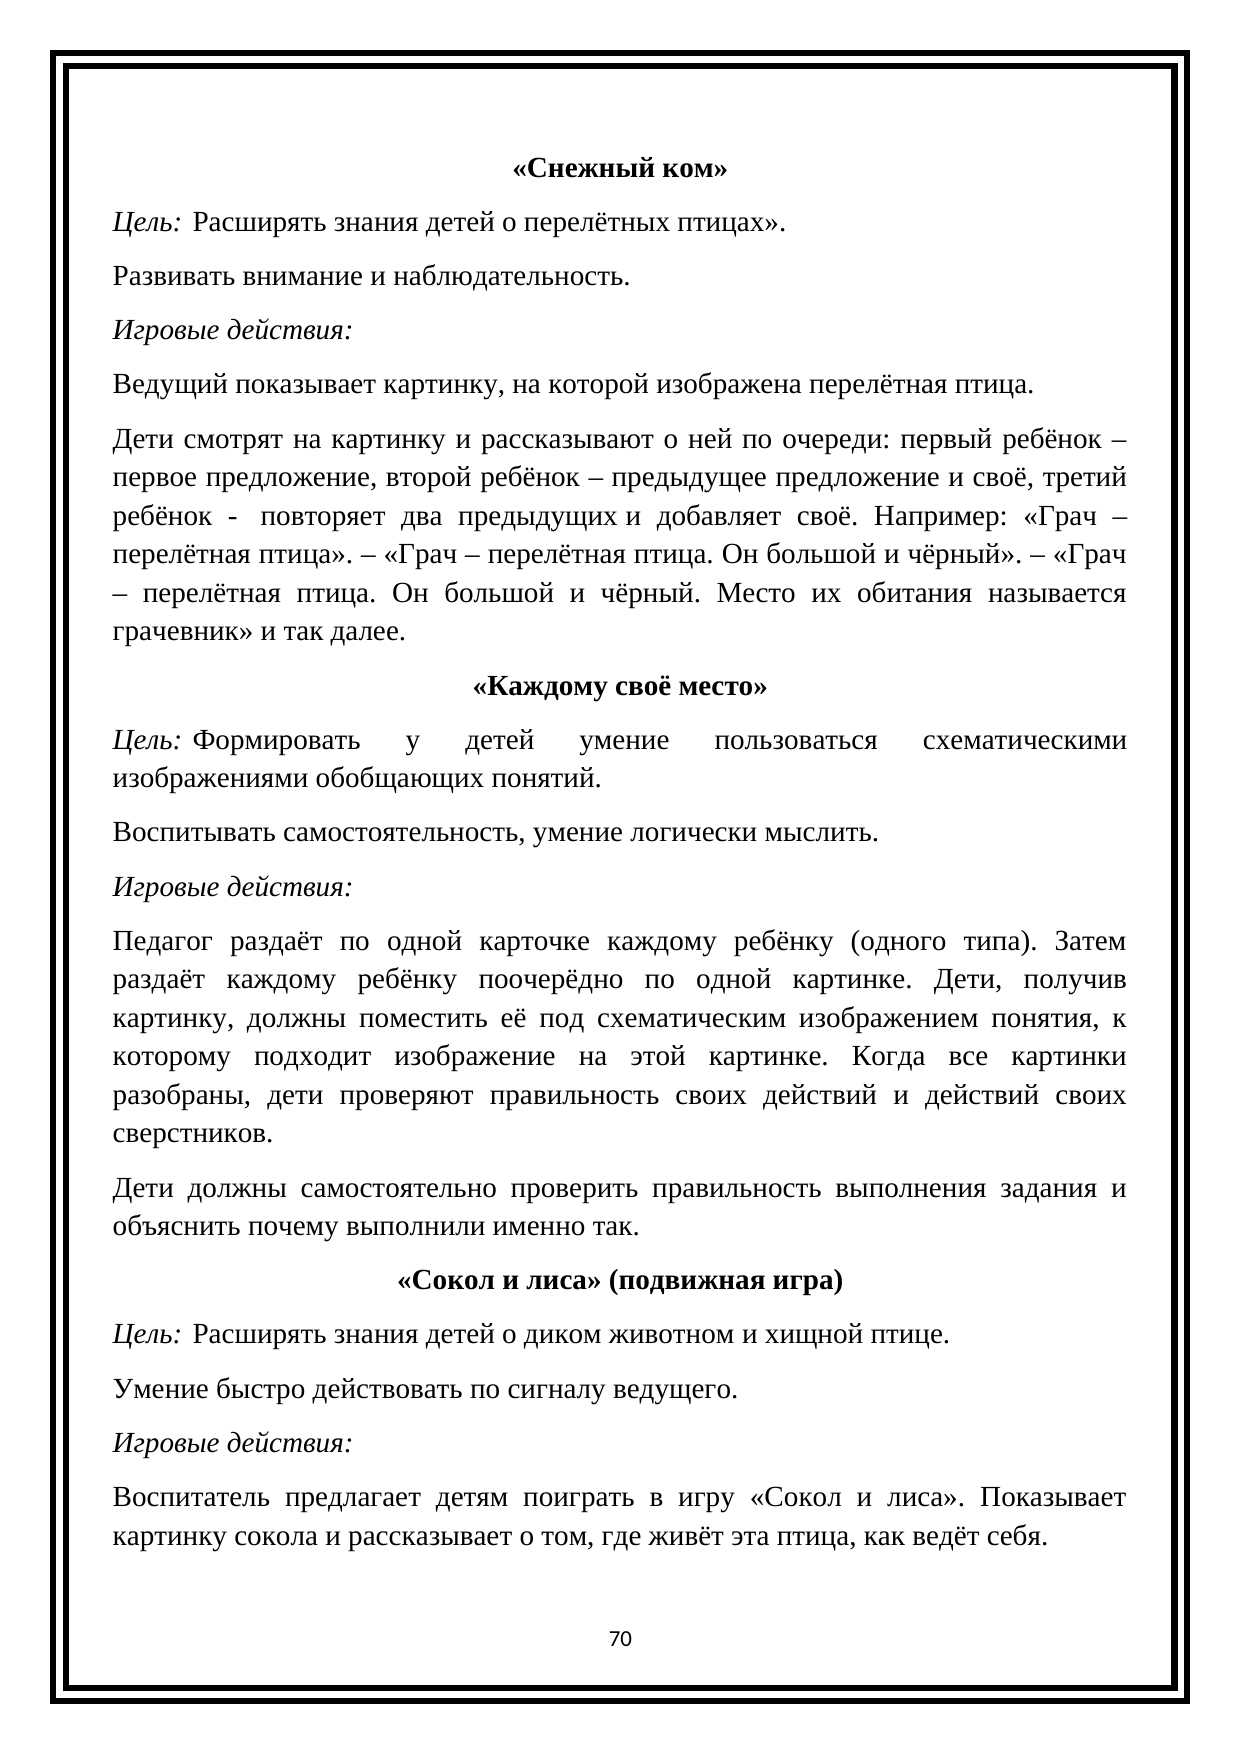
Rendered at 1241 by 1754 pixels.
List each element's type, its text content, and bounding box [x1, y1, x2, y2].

text «Снежный ком» [112, 150, 1128, 183]
text Воспитывать самостоятельность, умение логически мыслить. [112, 814, 1128, 848]
text Игровые действия: [112, 869, 1128, 902]
text Игровые действия: [112, 1425, 1128, 1458]
text Дети должны самостоятельно проверить правильность выполнения задания и объяснить почему выполнили именно так. [112, 1170, 1128, 1242]
text Цель: Расширять знания детей о диком животном и хищной птице. [112, 1317, 1128, 1350]
text Ведущий показывает картинку, на которой изображена перелётная птица. [112, 367, 1128, 400]
text «Каждому своё место» [112, 668, 1128, 701]
text Развивать внимание и наблюдательность. [112, 258, 1128, 292]
text Цель: Расширять знания детей о перелётных птицах». [112, 204, 1128, 238]
text Игровые действия: [112, 312, 1128, 346]
text Дети смотрят на картинку и рассказывают о ней по очереди: первый ребёнок – первое предложение, второй ребёнок – предыдущее предложение и своё, третий ребёнок - повторяет два предыдущих и добавляет своё. Например: «Грач – перелётная птица». – «Грач – перелётная птица. Он большой и чёрный». – «Грач – перелётная птица. Он большой и чёрный. Место их обитания называется грачевник» и так далее. [112, 421, 1128, 647]
text Педагог раздаёт по одной карточке каждому ребёнку (одного типа). Затем раздаёт каждому ребёнку поочерёдно по одной картинке. Дети, получив картинку, должны поместить её под схематическим изображением понятия, к которому подходит изображение на этой картинке. Когда все картинки разобраны, дети проверяют правильность своих действий и действий своих сверстников. [112, 923, 1128, 1149]
text Умение быстро действовать по сигналу ведущего. [112, 1371, 1128, 1404]
text Воспитатель предлагает детям поиграть в игру «Сокол и лиса». Показывает картинку сокола и рассказывает о том, где живёт эта птица, как ведёт себя. [112, 1479, 1128, 1551]
text «Сокол и лиса» (подвижная игра) [112, 1262, 1128, 1296]
text Цель: Формировать у детей умение пользоваться схематическими изображениями обобщающих понятий. [112, 722, 1128, 794]
